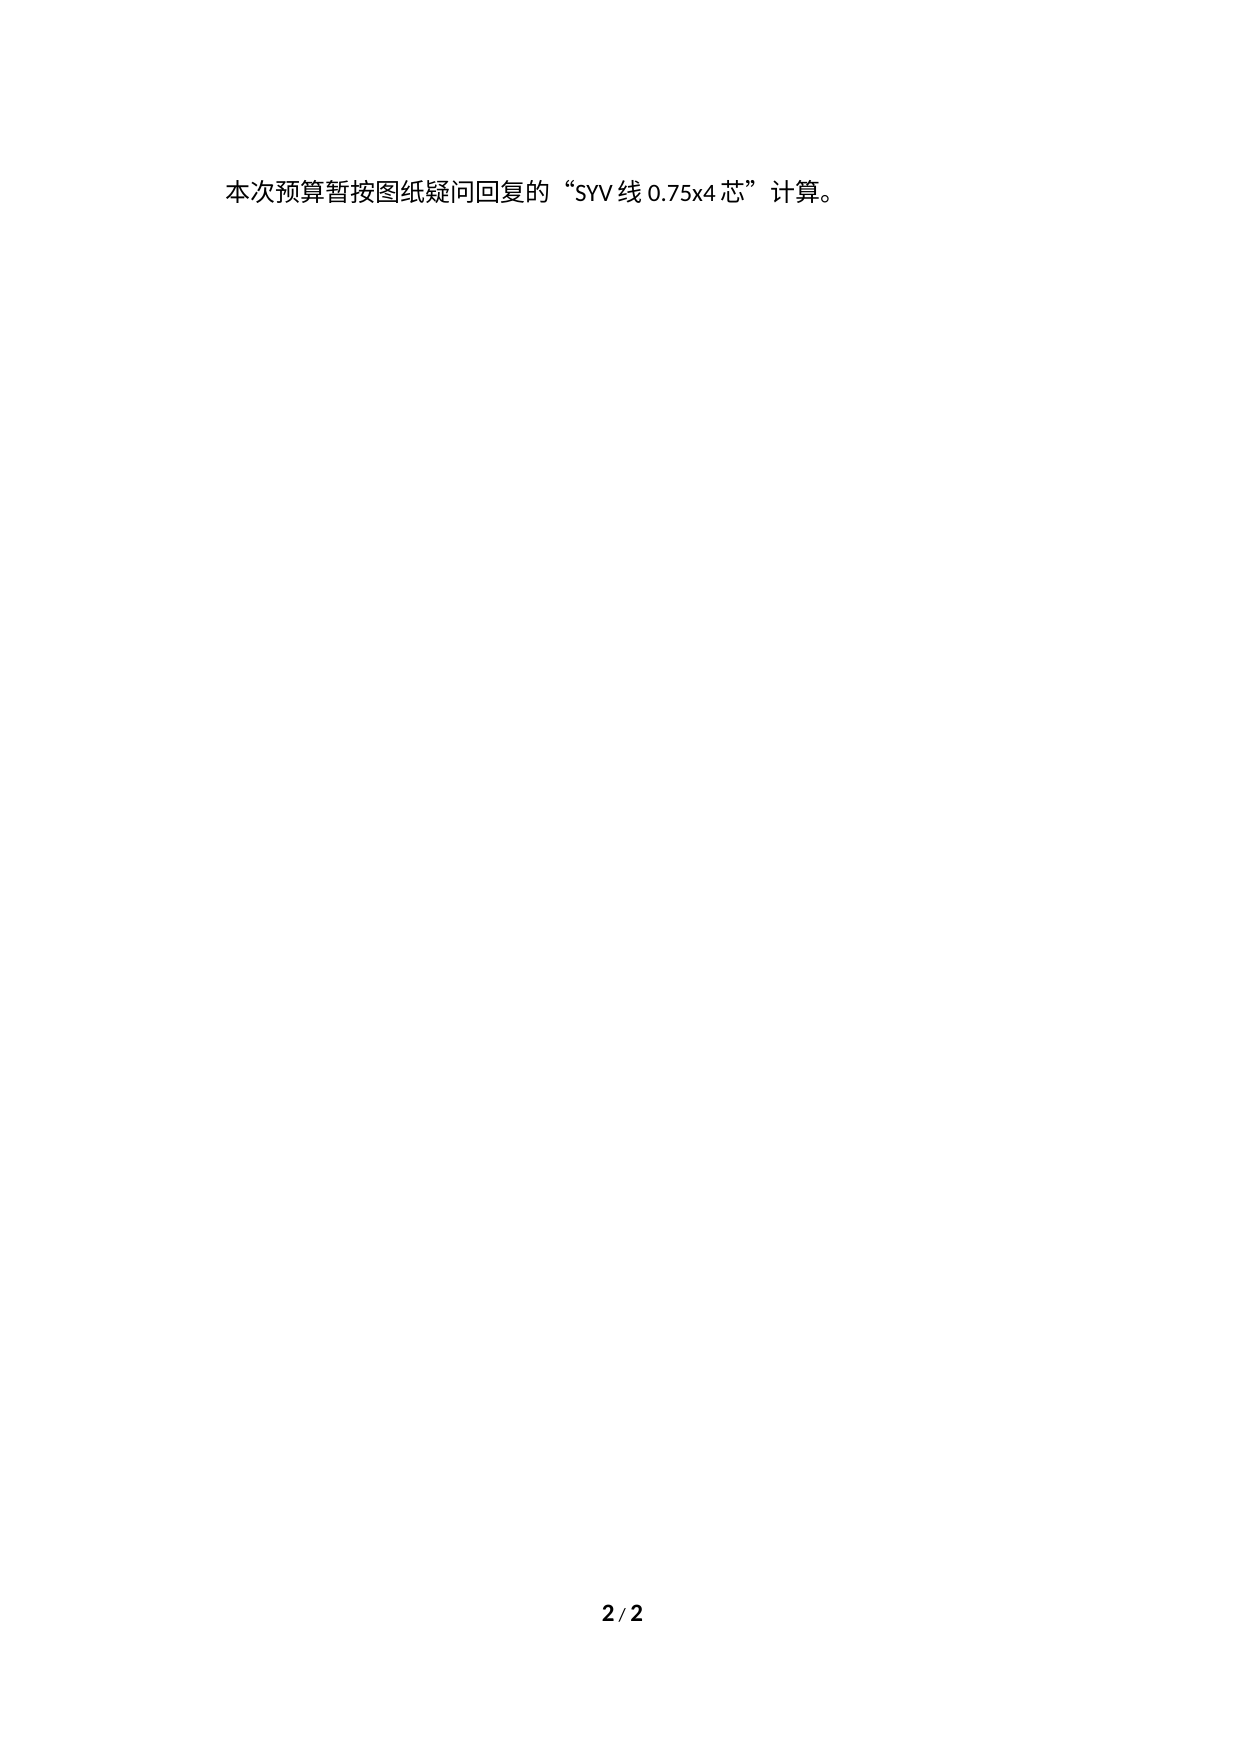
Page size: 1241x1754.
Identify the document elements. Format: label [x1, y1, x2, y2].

list [187, 158, 1053, 223]
